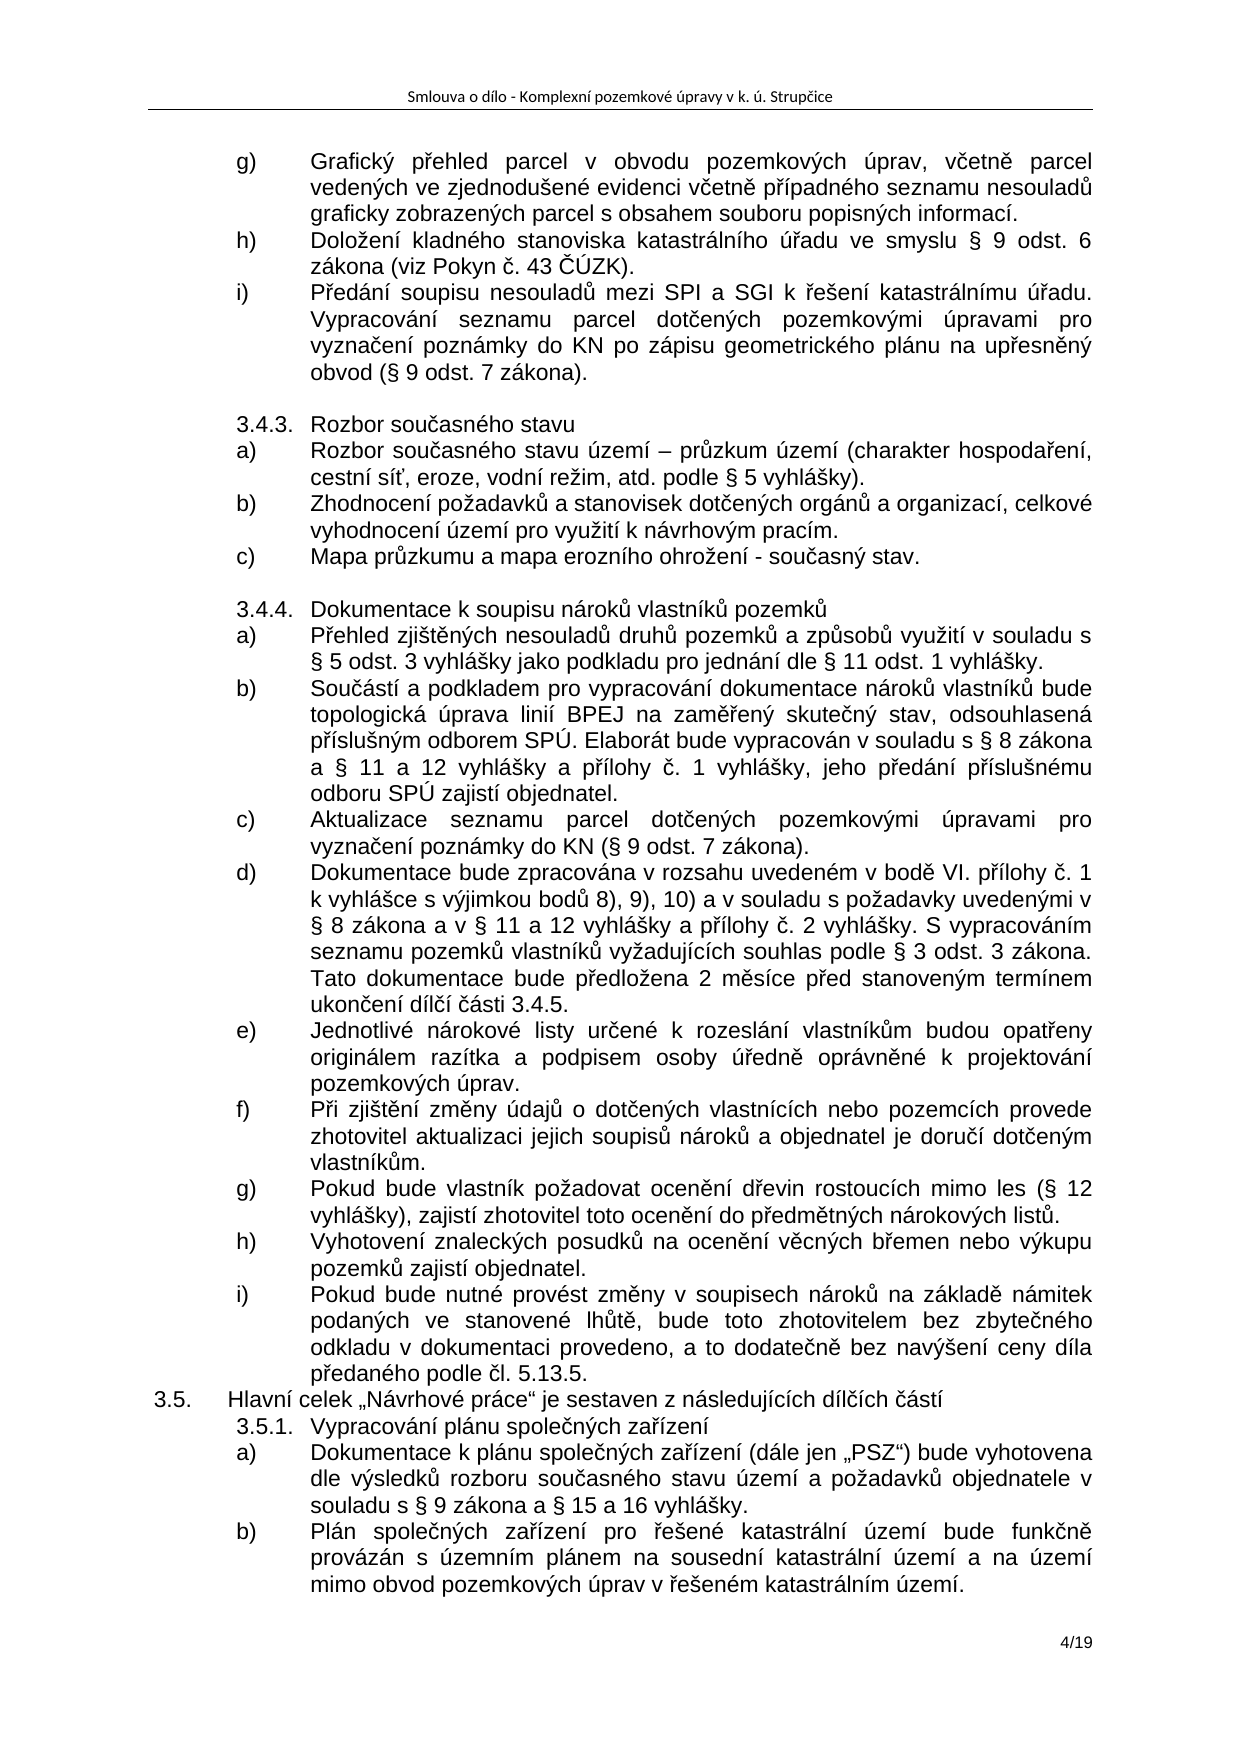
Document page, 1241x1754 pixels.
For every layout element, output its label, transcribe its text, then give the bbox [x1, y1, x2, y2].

text i) Předání soupisu nesouladů mezi SPI a SGI k řešení katastrálnímu úřadu. Vypracování seznamu parcel dotčených pozemkovými úpravami pro vyznačení poznámky do KN po zápisu geometrického plánu na upřesněný obvod (§ 9 odst. 7 zákona). [236, 279, 1093, 385]
text c) Aktualizace seznamu parcel dotčených pozemkovými úpravami pro vyznačení poznámky do KN (§ 9 odst. 7 zákona). [236, 806, 1093, 859]
text 3.5. Hlavní celek „Návrhové práce“ je sestaven z následujících dílčích částí [153, 1386, 1093, 1413]
text h) Doložení kladného stanoviska katastrálního úřadu ve smyslu § 9 odst. 6 zákona (viz Pokyn č. 43 ČÚZK). [236, 227, 1093, 279]
text b) Plán společných zařízení pro řešené katastrální území bude funkčně provázán s územním plánem na sousední katastrální území a na území mimo obvod pozemkových úprav v řešeném katastrálním území. [236, 1518, 1093, 1597]
text a) Dokumentace k plánu společných zařízení (dále jen „PSZ“) bude vyhotovena dle výsledků rozboru současného stavu území a požadavků objednatele v souladu s § 9 zákona a § 15 a 16 vyhlášky. [236, 1439, 1093, 1518]
text 3.4.3. Rozbor současného stavu [236, 411, 1093, 437]
text a) Rozbor současného stavu území – průzkum území (charakter hospodaření, cestní síť, eroze, vodní režim, atd. podle § 5 vyhlášky). [236, 437, 1093, 490]
text 3.4.4. Dokumentace k soupisu nároků vlastníků pozemků [236, 596, 1093, 622]
text a) Přehled zjištěných nesouladů druhů pozemků a způsobů využití v souladu s § 5 odst. 3 vyhlášky jako podkladu pro jednání dle § 11 odst. 1 vyhlášky. [236, 622, 1093, 675]
text b) Součástí a podkladem pro vypracování dokumentace nároků vlastníků bude topologická úprava linií BPEJ na zaměřený skutečný stav, odsouhlasená příslušným odborem SPÚ. Elaborát bude vypracován v souladu s § 8 zákona a § 11 a 12 vyhlášky a přílohy č. 1 vyhlášky, jeho předání příslušnému odboru SPÚ zajistí objednatel. [236, 675, 1093, 806]
text h) Vyhotovení znaleckých posudků na ocenění věcných břemen nebo výkupu pozemků zajistí objednatel. [236, 1228, 1093, 1281]
text b) Zhodnocení požadavků a stanovisek dotčených orgánů a organizací, celkové vyhodnocení území pro využití k návrhovým pracím. [236, 490, 1093, 543]
text g) Grafický přehled parcel v obvodu pozemkových úprav, včetně parcel vedených ve zjednodušené evidenci včetně případného seznamu nesouladů graficky zobrazených parcel s obsahem souboru popisných informací. [236, 148, 1093, 227]
text 3.5.1. Vypracování plánu společných zařízení [236, 1413, 1093, 1439]
text d) Dokumentace bude zpracována v rozsahu uvedeném v bodě VI. přílohy č. 1 k vyhlášce s výjimkou bodů 8), 9), 10) a v souladu s požadavky uvedenými v § 8 zákona a v § 11 a 12 vyhlášky a přílohy č. 2 vyhlášky. S vypracováním seznamu pozemků vlastníků vyžadujících souhlas podle § 3 odst. 3 zákona. Tato dokumentace bude předložena 2 měsíce před stanoveným termínem ukončení dílčí části 3.4.5. [236, 859, 1093, 1017]
text e) Jednotlivé nárokové listy určené k rozeslání vlastníkům budou opatřeny originálem razítka a podpisem osoby úředně oprávněné k projektování pozemkových úprav. [236, 1017, 1093, 1096]
text c) Mapa průzkumu a mapa erozního ohrožení - současný stav. [236, 543, 1093, 569]
text f) Při zjištění změny údajů o dotčených vlastnících nebo pozemcích provede zhotovitel aktualizaci jejich soupisů nároků a objednatel je doručí dotčeným vlastníkům. [236, 1096, 1093, 1175]
text g) Pokud bude vlastník požadovat ocenění dřevin rostoucích mimo les (§ 12 vyhlášky), zajistí zhotovitel toto ocenění do předmětných nárokových listů. [236, 1175, 1093, 1228]
text i) Pokud bude nutné provést změny v soupisech nároků na základě námitek podaných ve stanovené lhůtě, bude toto zhotovitelem bez zbytečného odkladu v dokumentaci provedeno, a to dodatečně bez navýšení ceny díla předaného podle čl. 5.13.5. [236, 1281, 1093, 1386]
